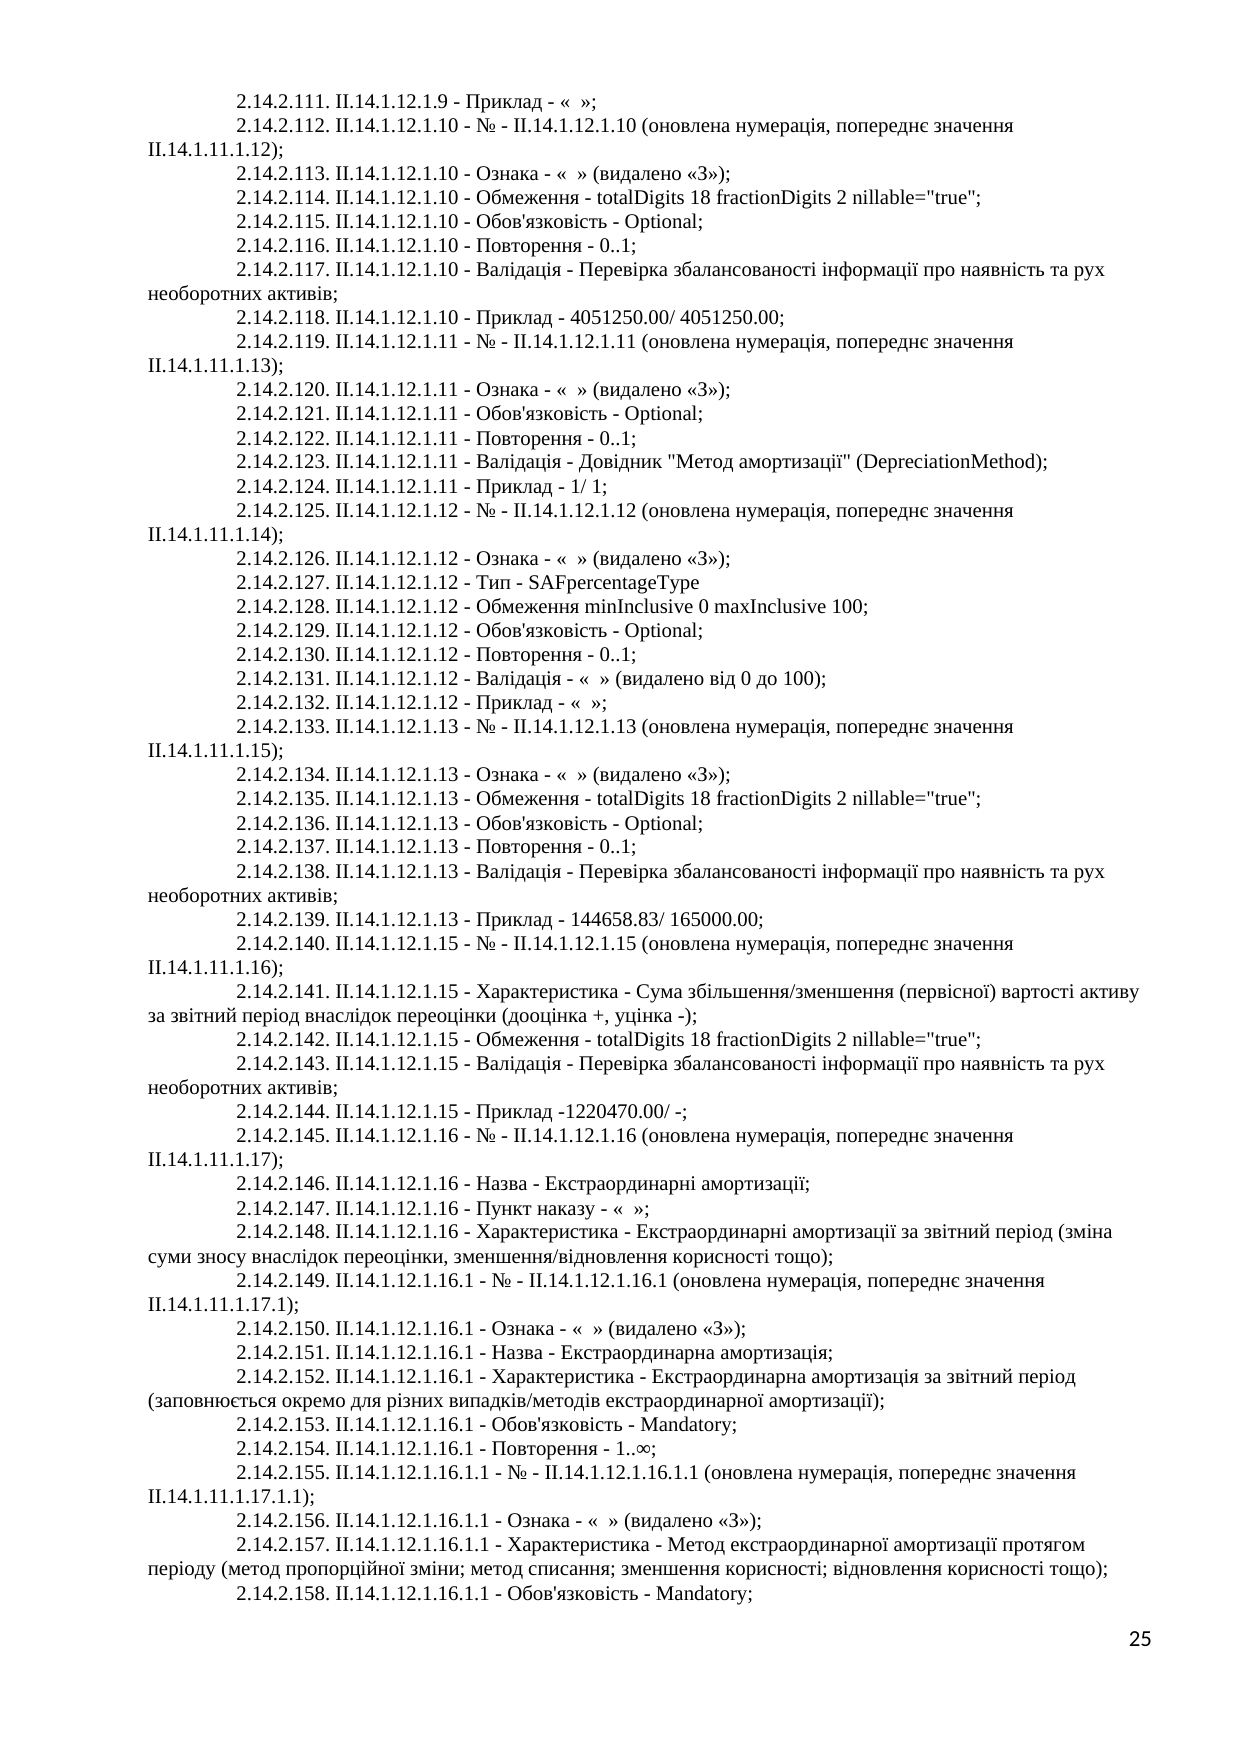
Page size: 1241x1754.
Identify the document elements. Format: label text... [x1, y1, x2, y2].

list ІІ.14.1.12.1.13 - № - ІІ.14.1.12.1.13 (оновлена нумерація, попереднє значення ІІ.14.1.11.1.15); [148, 714, 1152, 762]
list ІІ.14.1.12.1.16.1.1 - № - ІІ.14.1.12.1.16.1.1 (оновлена нумерація, попереднє значення ІІ.14.1.11.1.17.1.1); [148, 1460, 1152, 1508]
list ІІ.14.1.12.1.12 - Обмеження minInclusive 0 maxInclusive 100; [148, 594, 1152, 618]
list ІІ.14.1.12.1.11 - Обов'язковість - Optional; [148, 401, 1152, 425]
list ІІ.14.1.12.1.11 - Ознака - « » (видалено «З»); [148, 377, 1152, 401]
list ІІ.14.1.12.1.13 - Приклад - 144658.83/ 165000.00; [148, 907, 1152, 931]
list ІІ.14.1.12.1.15 - Обмеження - totalDigits 18 fractionDigits 2 nillable="true"; [148, 1027, 1152, 1051]
list ІІ.14.1.12.1.10 - Валідація - Перевірка збалансованості інформації про наявність та рух необоротних активів; [148, 257, 1152, 305]
list ІІ.14.1.12.1.16.1.1 - Обов'язковість - Mandatory; [148, 1580, 1152, 1604]
list ІІ.14.1.12.1.11 - Валідація - Довідник "Метод амортизації" (DepreciationMethod); [148, 449, 1152, 473]
list ІІ.14.1.12.1.15 - № - ІІ.14.1.12.1.15 (оновлена нумерація, попереднє значення ІІ.14.1.11.1.16); [148, 931, 1152, 979]
list ІІ.14.1.12.1.13 - Обмеження - totalDigits 18 fractionDigits 2 nillable="true"; [148, 786, 1152, 810]
list ІІ.14.1.12.1.10 - Обмеження - totalDigits 18 fractionDigits 2 nillable="true"; [148, 185, 1152, 209]
list ІІ.14.1.12.1.12 - Тип - SAFpercentageType [148, 570, 1152, 594]
list ІІ.14.1.12.1.9 - Приклад - « »; [148, 88, 1152, 113]
list ІІ.14.1.12.1.12 - Валідація - « » (видалено від 0 до 100); [148, 666, 1152, 690]
list ІІ.14.1.12.1.13 - Повторення - 0..1; [148, 834, 1152, 858]
list ІІ.14.1.12.1.16.1 - Назва - Екстраординарна амортизація; [148, 1340, 1152, 1364]
list ІІ.14.1.12.1.12 - Обов'язковість - Optional; [148, 618, 1152, 642]
list ІІ.14.1.12.1.11 - Повторення - 0..1; [148, 425, 1152, 449]
list ІІ.14.1.12.1.10 - Обов'язковість - Optional; [148, 209, 1152, 233]
list ІІ.14.1.12.1.13 - Ознака - « » (видалено «З»); [148, 762, 1152, 786]
list ІІ.14.1.12.1.16.1 - № - ІІ.14.1.12.1.16.1 (оновлена нумерація, попереднє значення ІІ.14.1.11.1.17.1); [148, 1268, 1152, 1316]
list ІІ.14.1.12.1.16.1 - Повторення - 1..∞; [148, 1436, 1152, 1460]
list ІІ.14.1.12.1.16.1 - Обов'язковість - Mandatory; [148, 1412, 1152, 1436]
list ІІ.14.1.12.1.16.1.1 - Характеристика - Метод екстраординарної амортизації протягом періоду (метод пропорційної зміни; метод списання; зменшення корисності; відновлення корисності тощо); [148, 1532, 1152, 1580]
list ІІ.14.1.12.1.10 - Ознака - « » (видалено «З»); [148, 161, 1152, 185]
list ІІ.14.1.12.1.15 - Валідація - Перевірка збалансованості інформації про наявність та рух необоротних активів; [148, 1051, 1152, 1099]
list ІІ.14.1.12.1.10 - Повторення - 0..1; [148, 233, 1152, 257]
list ІІ.14.1.12.1.12 - Повторення - 0..1; [148, 642, 1152, 666]
list ІІ.14.1.12.1.15 - Характеристика - Сума збільшення/зменшення (первісної) вартості активу за звітний період внаслідок переоцінки (дооцінка +, уцінка -); [148, 979, 1152, 1027]
list ІІ.14.1.12.1.16.1 - Ознака - « » (видалено «З»); [148, 1316, 1152, 1340]
list ІІ.14.1.12.1.13 - Валідація - Перевірка збалансованості інформації про наявність та рух необоротних активів; [148, 858, 1152, 907]
list ІІ.14.1.12.1.10 - № - ІІ.14.1.12.1.10 (оновлена нумерація, попереднє значення ІІ.14.1.11.1.12); [148, 113, 1152, 161]
list ІІ.14.1.12.1.16.1 - Характеристика - Екстраординарна амортизація за звітний період (заповнюється окремо для різних випадків/методів екстраординарної амортизації); [148, 1364, 1152, 1412]
list ІІ.14.1.12.1.13 - Обов'язковість - Optional; [148, 810, 1152, 834]
list ІІ.14.1.12.1.16 - Назва - Екстраординарні амортизації; [148, 1171, 1152, 1195]
list ІІ.14.1.12.1.10 - Приклад - 4051250.00/ 4051250.00; [148, 305, 1152, 329]
list ІІ.14.1.12.1.11 - № - ІІ.14.1.12.1.11 (оновлена нумерація, попереднє значення ІІ.14.1.11.1.13); [148, 329, 1152, 377]
list ІІ.14.1.12.1.12 - Приклад - « »; [148, 690, 1152, 714]
list ІІ.14.1.12.1.16 - Характеристика - Екстраординарні амортизації за звітний період (зміна суми зносу внаслідок переоцінки, зменшення/відновлення корисності тощо); [148, 1219, 1152, 1268]
list ІІ.14.1.12.1.12 - Ознака - « » (видалено «З»); [148, 546, 1152, 570]
list ІІ.14.1.12.1.11 - Приклад - 1/ 1; [148, 473, 1152, 498]
list ІІ.14.1.12.1.16.1.1 - Ознака - « » (видалено «З»); [148, 1508, 1152, 1532]
list ІІ.14.1.12.1.16 - Пункт наказу - « »; [148, 1195, 1152, 1219]
list ІІ.14.1.12.1.15 - Приклад -1220470.00/ -; [148, 1099, 1152, 1123]
list ІІ.14.1.12.1.12 - № - ІІ.14.1.12.1.12 (оновлена нумерація, попереднє значення ІІ.14.1.11.1.14); [148, 498, 1152, 546]
list ІІ.14.1.12.1.16 - № - ІІ.14.1.12.1.16 (оновлена нумерація, попереднє значення ІІ.14.1.11.1.17); [148, 1123, 1152, 1171]
